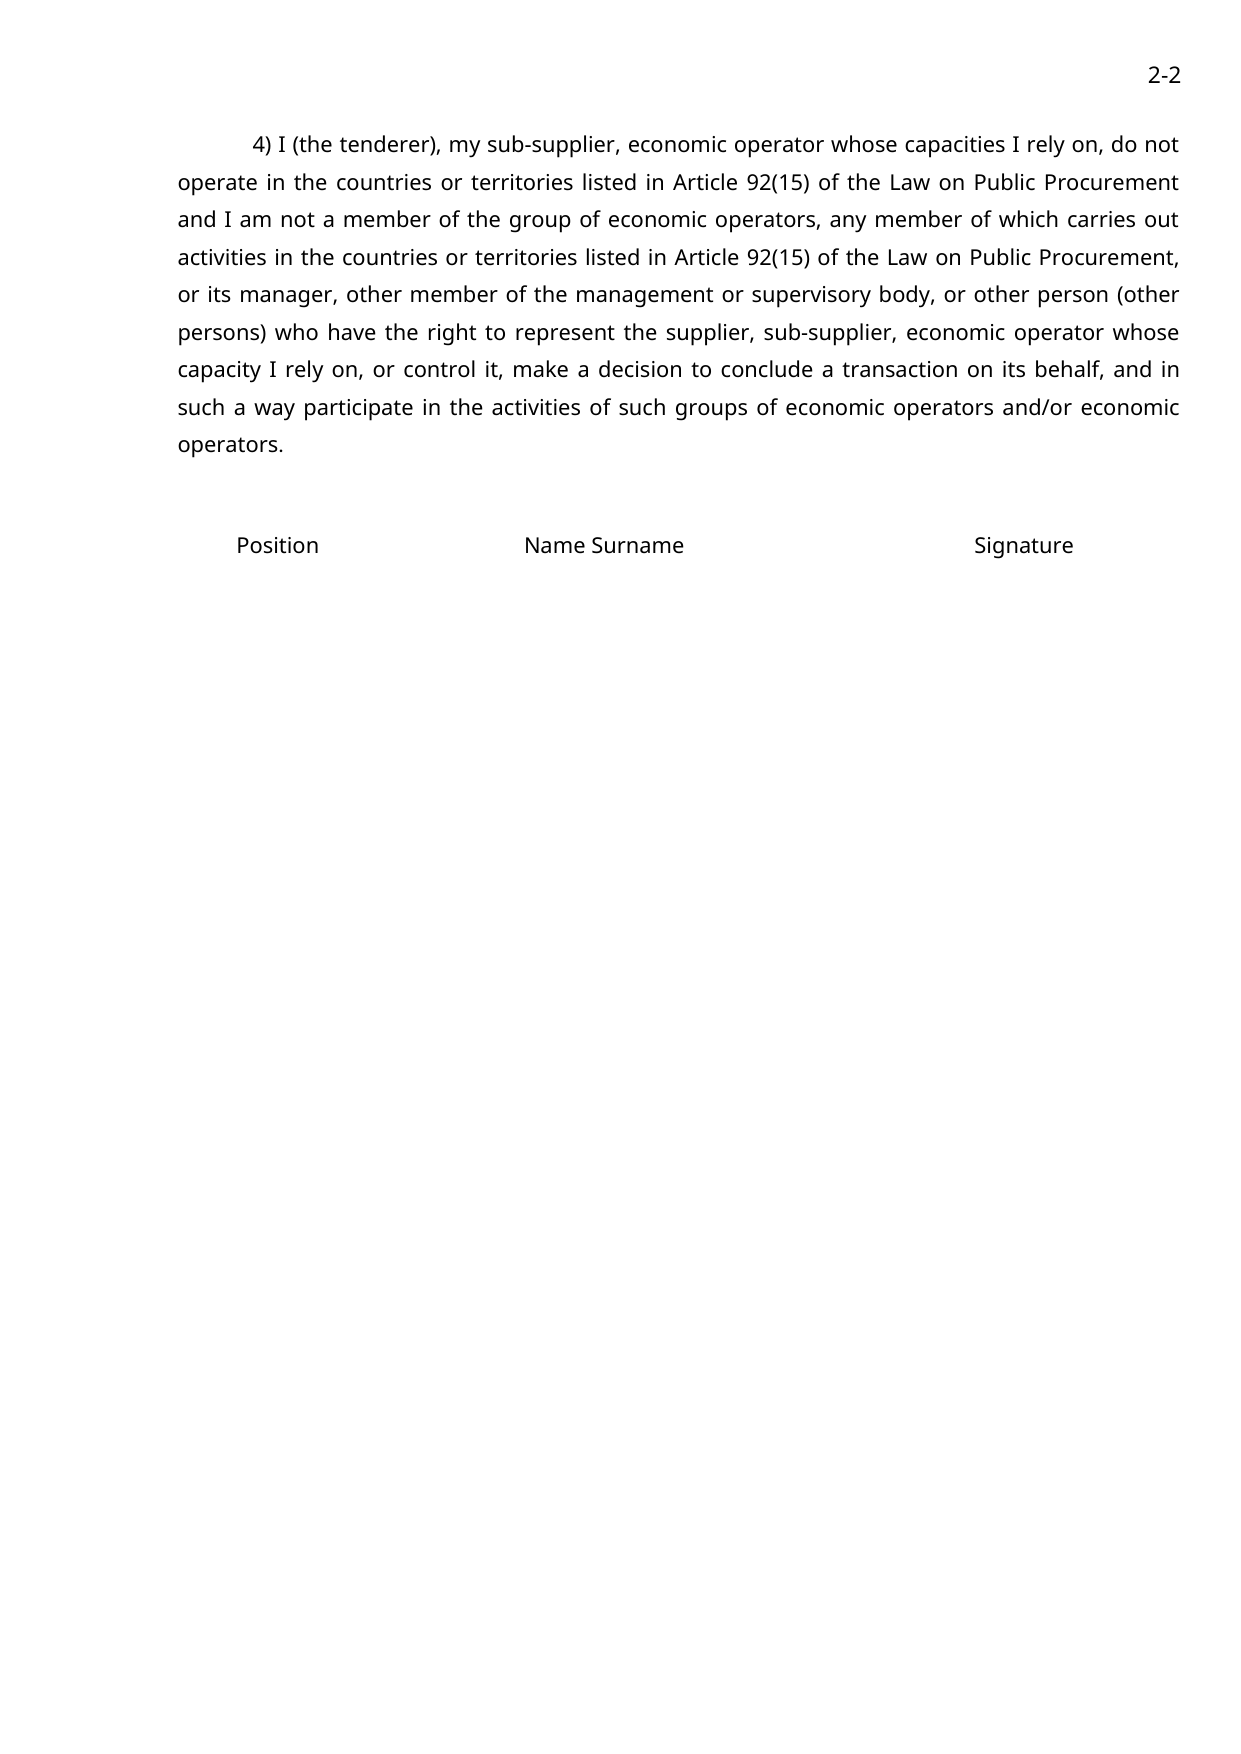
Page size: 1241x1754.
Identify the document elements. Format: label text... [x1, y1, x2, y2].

text 4) I (the tenderer), my sub-supplier, economic operator whose capacities I rely on, do not operate in the countries or territories listed in Article 92(15) of the Law on Public Procurement and I am not a member of the group of economic operators, any member of which carries out activities in the countries or territories listed in Article 92(15) of the Law on Public Procurement, or its manager, other member of the management or supervisory body, or other person (other persons) who have the right to represent the supplier, sub-supplier, economic operator whose capacity I rely on, or control it, make a decision to conclude a transaction on its behalf, and in such a way participate in the activities of such groups of economic operators and/or economic operators. [177, 122, 1181, 459]
text Position Name Surname Signature [236, 530, 1181, 560]
